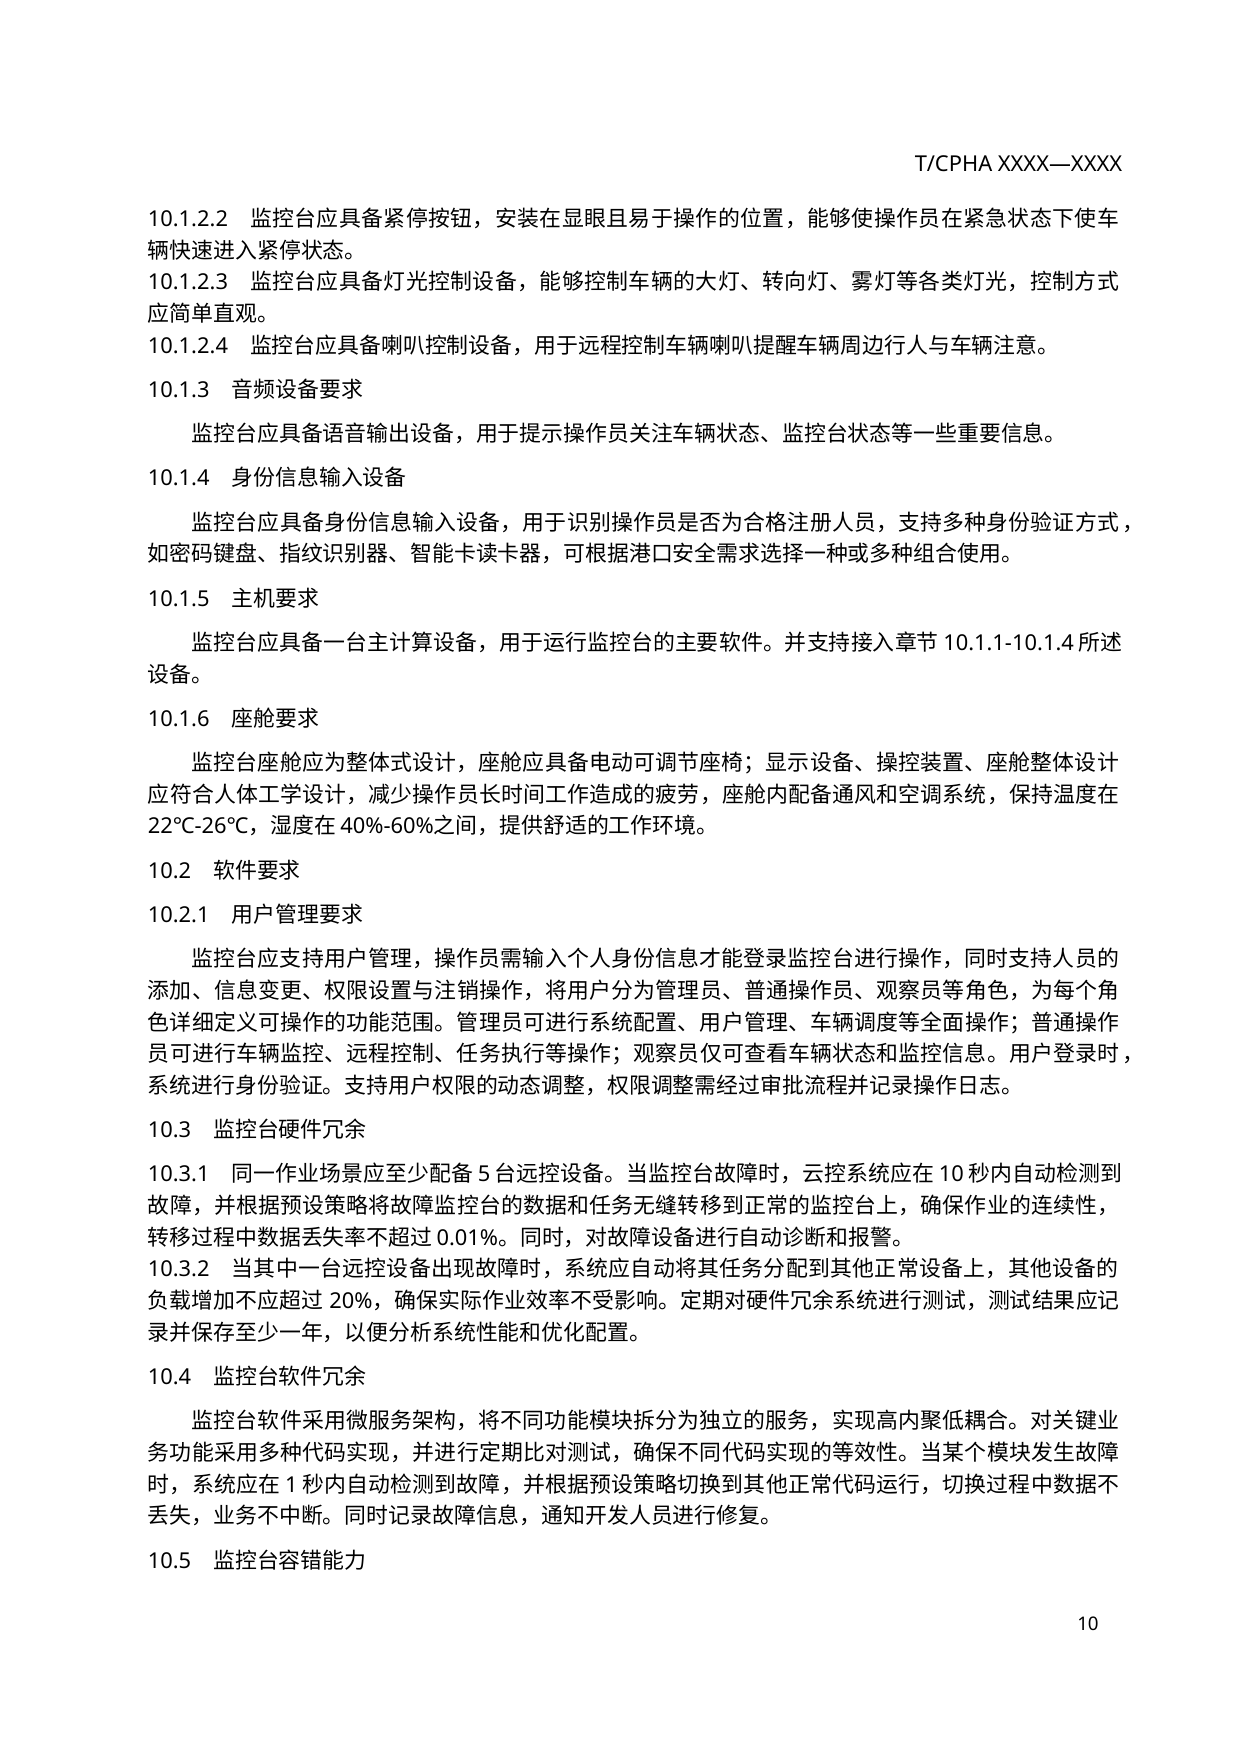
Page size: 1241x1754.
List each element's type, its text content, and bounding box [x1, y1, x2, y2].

text 监控台应具备紧停按钮，安装在显眼且易于操作的位置，能够使操作员在紧急状态下使车辆快速进入紧停状态。 [148, 201, 1122, 264]
text 监控台应具备喇叭控制设备，用于远程控制车辆喇叭提醒车辆周边行人与车辆注意。 [148, 328, 1122, 359]
text 监控台应具备灯光控制设备，能够控制车辆的大灯、转向灯、雾灯等各类灯光，控制方式应简单直观。 [148, 264, 1122, 328]
text 监控台容错能力 [148, 1543, 1122, 1574]
text 监控台应具备一台主计算设备，用于运行监控台的主要软件。并支持接入章节10.1.1-10.1.4所述设备。 [148, 625, 1122, 688]
text 当其中一台远控设备出现故障时，系统应自动将其任务分配到其他正常设备上，其他设备的负载增加不应超过 20%，确保实际作业效率不受影响。定期对硬件冗余系统进行测试，测试结果应记录并保存至少一年，以便分析系统性能和优化配置。 [148, 1251, 1122, 1347]
text 用户管理要求 [148, 897, 1122, 929]
text 监控台座舱应为整体式设计，座舱应具备电动可调节座椅；显示设备、操控装置、座舱整体设计应符合人体工学设计，减少操作员长时间工作造成的疲劳，座舱内配备通风和空调系统，保持温度在 22℃-26℃，湿度在40%-60%之间，提供舒适的工作环境。 [148, 745, 1122, 840]
text 监控台应具备身份信息输入设备，用于识别操作员是否为合格注册人员，支持多种身份验证方式，如密码键盘、指纹识别器、智能卡读卡器，可根据港口安全需求选择一种或多种组合使用。 [148, 505, 1122, 568]
text 监控台应具备语音输出设备，用于提示操作员关注车辆状态、监控台状态等一些重要信息。 [148, 416, 1122, 448]
text 软件要求 [148, 853, 1122, 884]
text 音频设备要求 [148, 372, 1122, 404]
text 监控台软件冗余 [148, 1359, 1122, 1391]
text 监控台应支持用户管理，操作员需输入个人身份信息才能登录监控台进行操作，同时支持人员的添加、信息变更、权限设置与注销操作，将用户分为管理员、普通操作员、观察员等角色，为每个角色详细定义可操作的功能范围。管理员可进行系统配置、用户管理、车辆调度等全面操作；普通操作员可进行车辆监控、远程控制、任务执行等操作；观察员仅可查看车辆状态和监控信息。用户登录时，系统进行身份验证。支持用户权限的动态调整，权限调整需经过审批流程并记录操作日志。 [148, 941, 1122, 1099]
text 同一作业场景应至少配备5台远控设备。当监控台故障时，云控系统应在10秒内自动检测到故障，并根据预设策略将故障监控台的数据和任务无缝转移到正常的监控台上，确保作业的连续性，转移过程中数据丢失率不超过0.01%。同时，对故障设备进行自动诊断和报警。 [148, 1156, 1122, 1251]
text 座舱要求 [148, 701, 1122, 732]
text 身份信息输入设备 [148, 460, 1122, 492]
text 监控台硬件冗余 [148, 1112, 1122, 1144]
text 监控台软件采用微服务架构，将不同功能模块拆分为独立的服务，实现高内聚低耦合。对关键业务功能采用多种代码实现，并进行定期比对测试，确保不同代码实现的等效性。当某个模块发生故障时，系统应在1秒内自动检测到故障，并根据预设策略切换到其他正常代码运行，切换过程中数据不丢失，业务不中断。同时记录故障信息，通知开发人员进行修复。 [148, 1403, 1122, 1530]
text 主机要求 [148, 581, 1122, 612]
